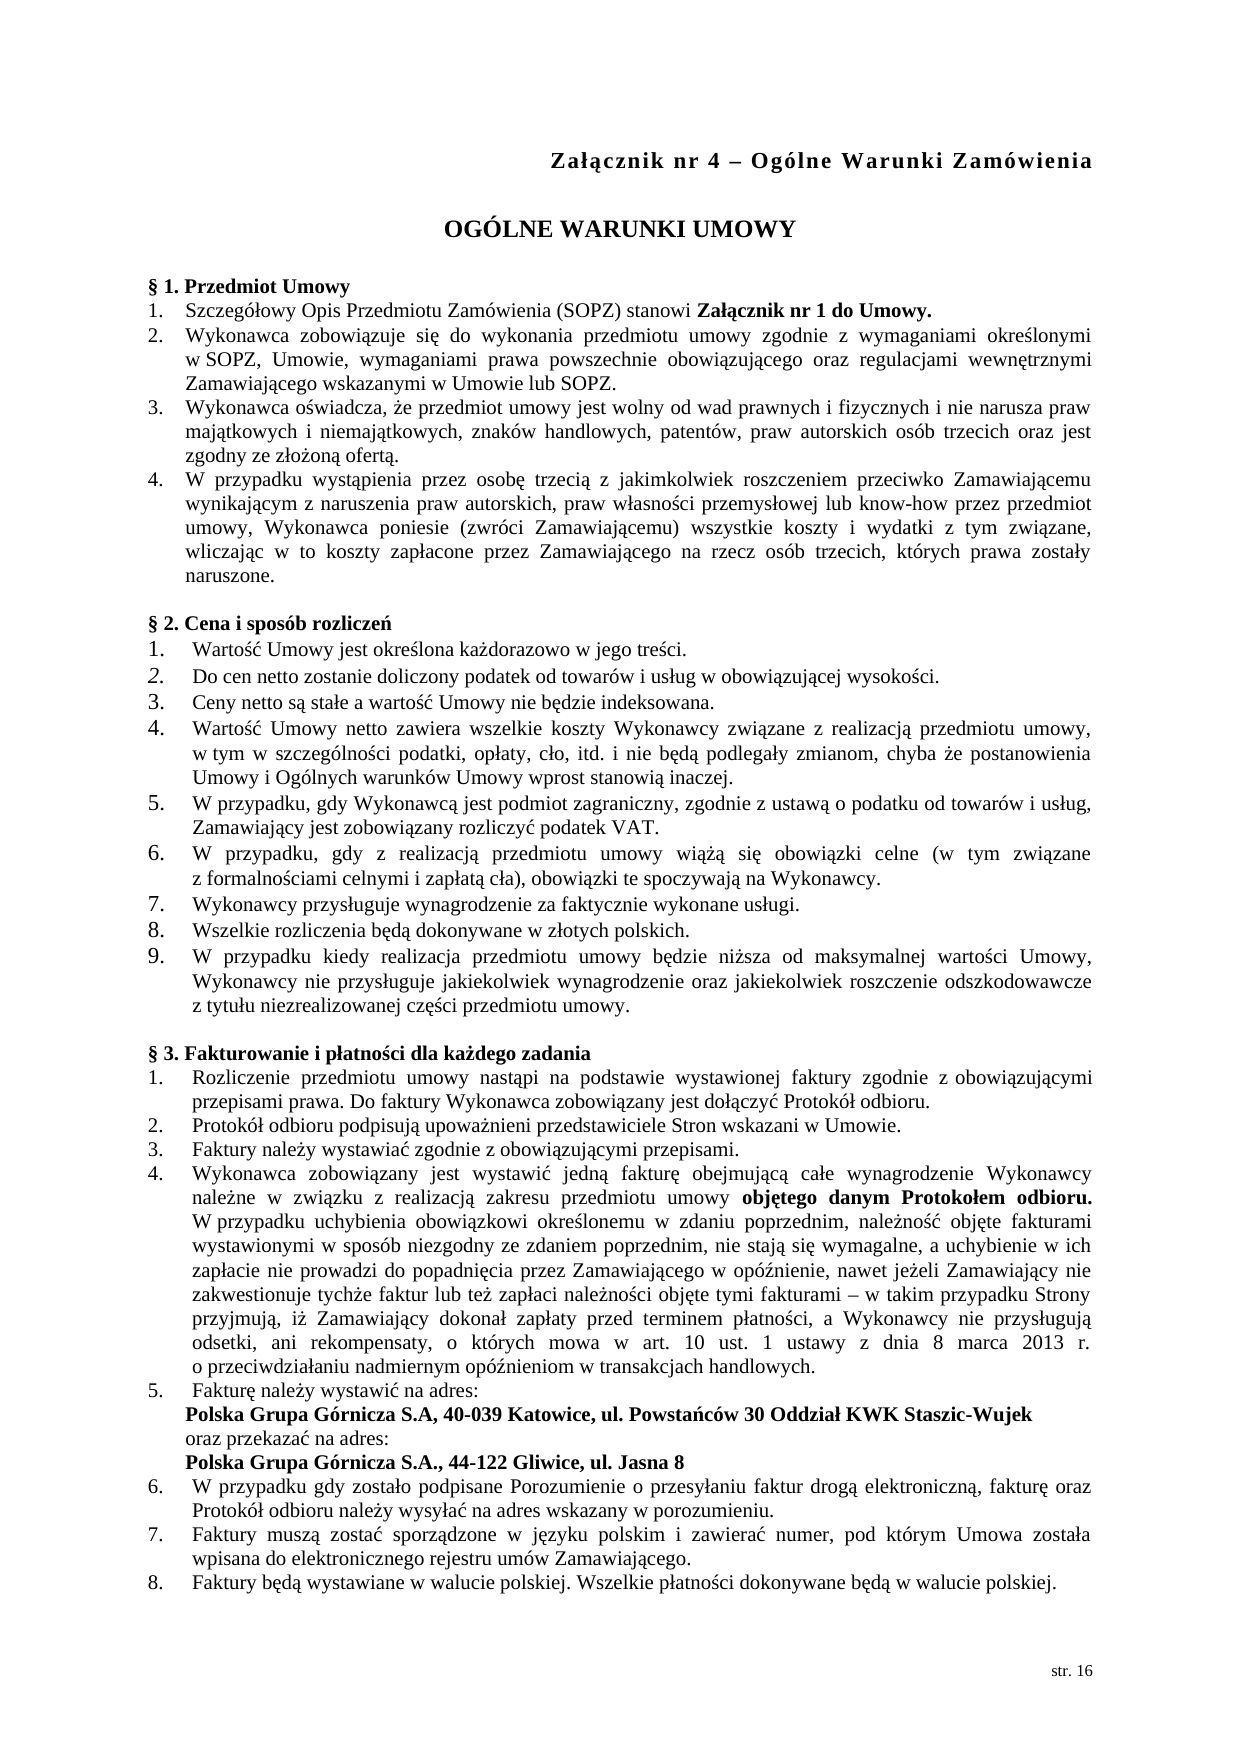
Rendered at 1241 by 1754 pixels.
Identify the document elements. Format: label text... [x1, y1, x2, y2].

list W przypadku, gdy Wykonawcą jest podmiot zagraniczny, zgodnie z ustawą o podatku od towarów i usług, Zamawiający jest zobowiązany rozliczyć podatek VAT. [148, 789, 1093, 839]
subtitle OGÓLNE WARUNKI UMOWY [148, 214, 1093, 243]
list W przypadku kiedy realizacja przedmiotu umowy będzie niższa od maksymalnej wartości Umowy, Wykonawcy nie przysługuje jakiekolwiek wynagrodzenie oraz jakiekolwiek roszczenie odszkodowawcze z tytułu niezrealizowanej części przedmiotu umowy. [148, 942, 1093, 1017]
list Wykonawca zobowiązany jest wystawić jedną fakturę obejmującą całe wynagrodzenie Wykonawcy należne w związku z realizacją zakresu przedmiotu umowy objętego danym Protokołem odbioru. W przypadku uchybienia obowiązkowi określonemu w zdaniu poprzednim, należność objęte fakturami wystawionymi w sposób niezgodny ze zdaniem poprzednim, nie stają się wymagalne, a uchybienie w ich zapłacie nie prowadzi do popadnięcia przez Zamawiającego w opóźnienie, nawet jeżeli Zamawiający nie zakwestionuje tychże faktur lub też zapłaci należności objęte tymi fakturami – w takim przypadku Strony przyjmują, iż Zamawiający dokonał zapłaty przed terminem płatności, a Wykonawcy nie przysługują odsetki, ani rekompensaty, o których mowa w art. 10 ust. 1 ustawy z dnia 8 marca 2013 r. o przeciwdziałaniu nadmiernym opóźnieniom w transakcjach handlowych. [148, 1161, 1093, 1378]
list Fakturę należy wystawić na adres: [148, 1378, 1093, 1402]
list Ceny netto są stałe a wartość Umowy nie będzie indeksowana. [148, 688, 1093, 714]
list Wykonawcy przysługuje wynagrodzenie za faktycznie wykonane usługi. [148, 890, 1093, 916]
list W przypadku wystąpienia przez osobę trzecią z jakimkolwiek roszczeniem przeciwko Zamawiającemu wynikającym z naruszenia praw autorskich, praw własności przemysłowej lub know-how przez przedmiot umowy, Wykonawca poniesie (zwróci Zamawiającemu) wszystkie koszty i wydatki z tym związane, wliczając w to koszty zapłacone przez Zamawiającego na rzecz osób trzecich, których prawa zostały naruszone. [148, 467, 1093, 587]
list Faktury będą wystawiane w walucie polskiej. Wszelkie płatności dokonywane będą w walucie polskiej. [148, 1570, 1093, 1594]
list Faktury należy wystawiać zgodnie z obowiązującymi przepisami. [148, 1137, 1093, 1161]
subtitle § 3. Fakturowanie i płatności dla każdego zadania [148, 1041, 1093, 1065]
list Protokół odbioru podpisują upoważnieni przedstawiciele Stron wskazani w Umowie. [148, 1113, 1093, 1137]
list W przypadku, gdy z realizacją przedmiotu umowy wiążą się obowiązki celne (w tym związane z formalnościami celnymi i zapłatą cła), obowiązki te spoczywają na Wykonawcy. [148, 839, 1093, 890]
subtitle § 2. Cena i sposób rozliczeń [148, 611, 1093, 635]
text Polska Grupa Górnicza S.A., 44-122 Gliwice, ul. Jasna 8 [185, 1450, 1093, 1474]
list Wykonawca oświadcza, że przedmiot umowy jest wolny od wad prawnych i fizycznych i nie narusza praw majątkowych i niemajątkowych, znaków handlowych, patentów, praw autorskich osób trzecich oraz jest zgodny ze złożoną ofertą. [148, 395, 1093, 467]
list Faktury muszą zostać sporządzone w języku polskim i zawierać numer, pod którym Umowa została wpisana do elektronicznego rejestru umów Zamawiającego. [148, 1522, 1093, 1570]
list W przypadku gdy zostało podpisane Porozumienie o przesyłaniu faktur drogą elektroniczną, fakturę oraz Protokół odbioru należy wysyłać na adres wskazany w porozumieniu. [148, 1474, 1093, 1522]
list Rozliczenie przedmiotu umowy nastąpi na podstawie wystawionej faktury zgodnie z obowiązującymi przepisami prawa. Do faktury Wykonawca zobowiązany jest dołączyć Protokół odbioru. [148, 1065, 1093, 1113]
text oraz przekazać na adres: [185, 1426, 1093, 1450]
list Szczegółowy Opis Przedmiotu Zamówienia (SOPZ) stanowi Załącznik nr 1 do Umowy. [148, 298, 1093, 322]
list Wszelkie rozliczenia będą dokonywane w złotych polskich. [148, 916, 1093, 942]
list Do cen netto zostanie doliczony podatek od towarów i usług w obowiązującej wysokości. [148, 662, 1093, 688]
text Polska Grupa Górnicza S.A, 40-039 Katowice, ul. Powstańców 30 Oddział KWK Staszic-Wujek [185, 1402, 1093, 1426]
subtitle § 1. Przedmiot Umowy [148, 274, 1093, 298]
list Wykonawca zobowiązuje się do wykonania przedmiotu umowy zgodnie z wymaganiami określonymi w SOPZ, Umowie, wymaganiami prawa powszechnie obowiązującego oraz regulacjami wewnętrznymi Zamawiającego wskazanymi w Umowie lub SOPZ. [148, 322, 1093, 395]
list Wartość Umowy jest określona każdorazowo w jego treści. [148, 635, 1093, 662]
list Wartość Umowy netto zawiera wszelkie koszty Wykonawcy związane z realizacją przedmiotu umowy, w tym w szczególności podatki, opłaty, cło, itd. i nie będą podlegały zmianom, chyba że postanowienia Umowy i Ogólnych warunków Umowy wprost stanowią inaczej. [148, 714, 1093, 789]
text Załącznik nr 4 – Ogólne Warunki Zamówienia [148, 148, 1093, 174]
